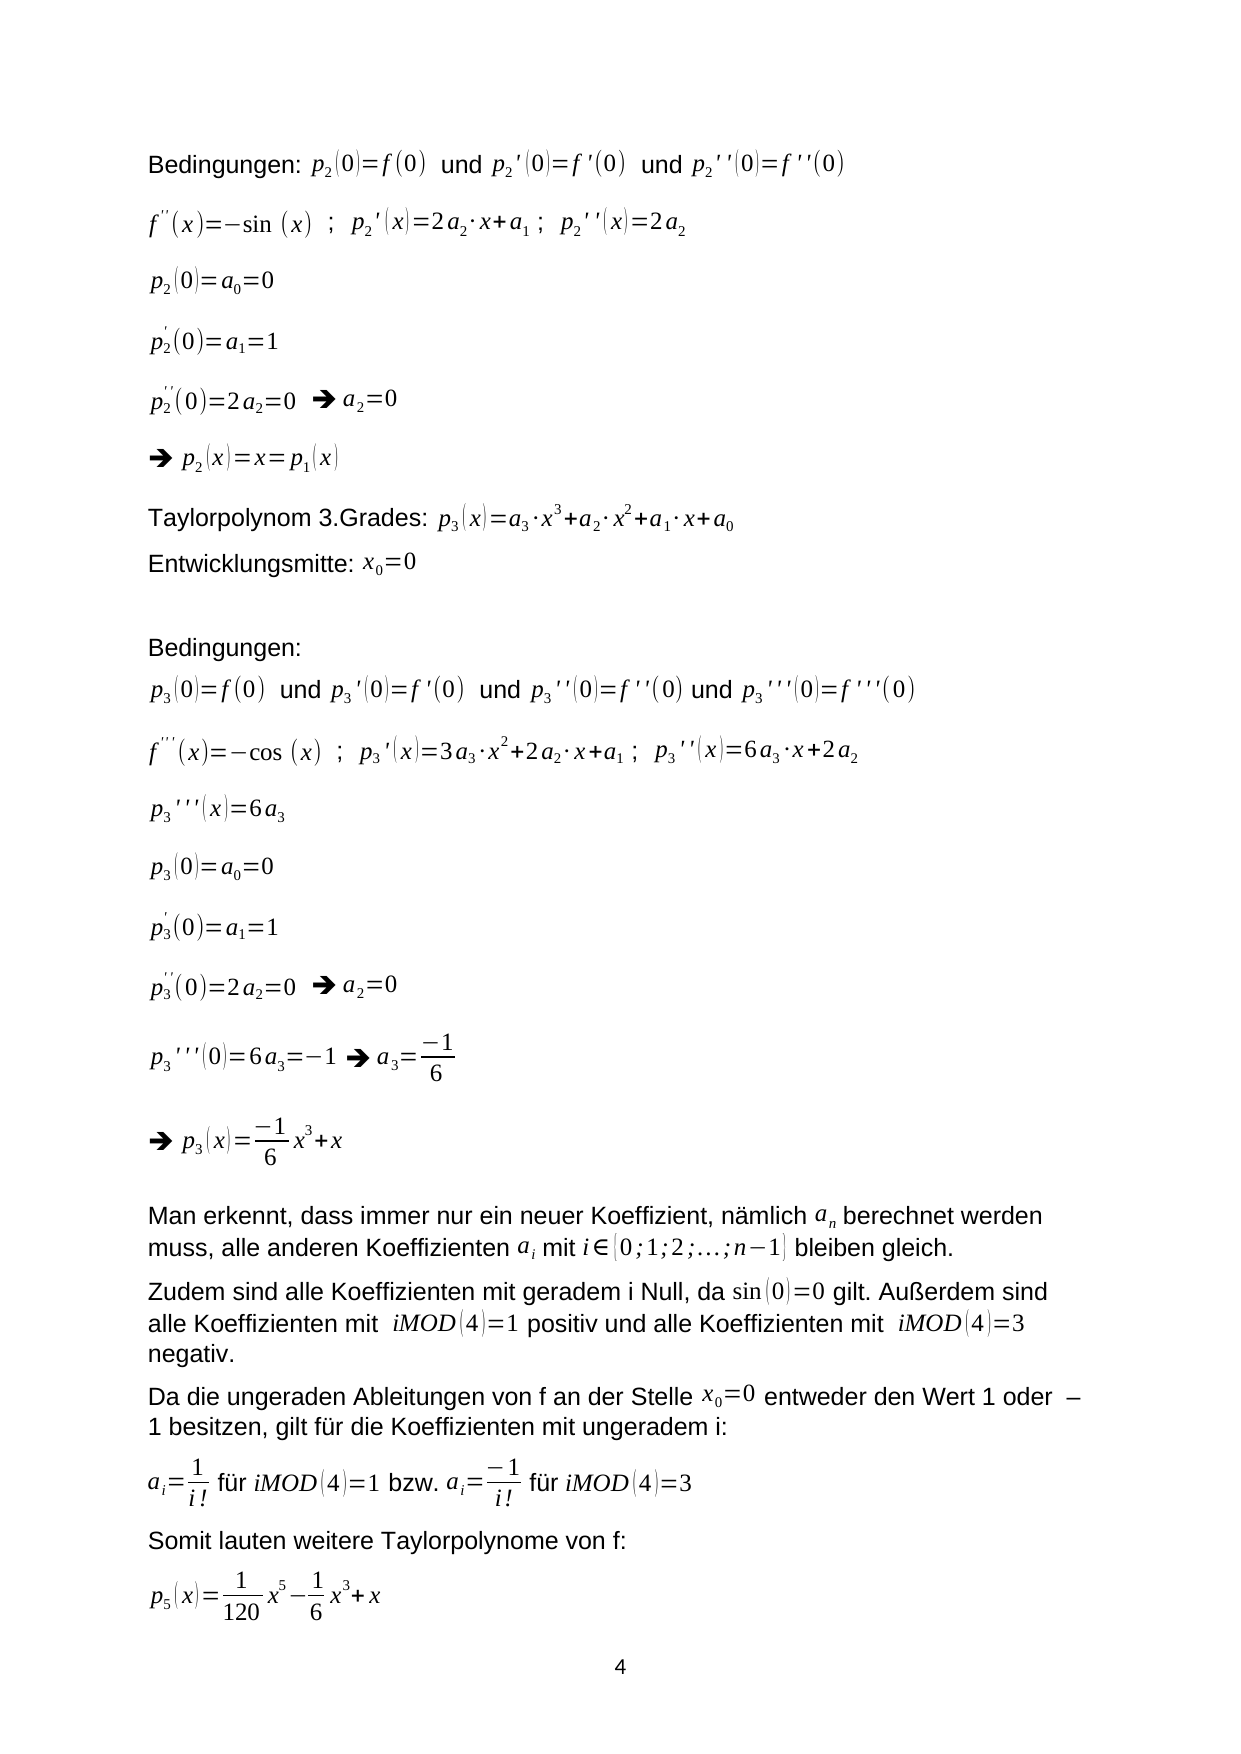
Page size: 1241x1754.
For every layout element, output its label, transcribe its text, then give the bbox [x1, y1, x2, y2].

text Bedingungen: und und [148, 148, 1093, 180]
text und und und [148, 674, 1093, 707]
text für bzw. für [148, 1453, 1093, 1513]
text Zudem sind alle Koeffizienten mit geradem i Null, da gilt. Außerdem sind alle Koeffizienten mit positiv und alle Koeffizienten mit [148, 1276, 1093, 1339]
text Bedingungen: [148, 633, 1093, 661]
text Man erkennt, dass immer nur ein neuer Koeffizient, nämlich berechnet werden muss, alle anderen Koeffizienten mit bleiben gleich. [148, 1200, 1093, 1263]
text negativ. [148, 1339, 1093, 1368]
text Somit lauten weitere Taylorpolynome von f: [148, 1526, 1093, 1554]
text ; ; [148, 732, 1093, 768]
text ; ; [148, 205, 1093, 240]
text Entwicklungsmitte: [148, 548, 1093, 579]
text Taylorpolynom 3.Grades: [148, 500, 1093, 535]
text Da die ungeraden Ableitungen von f an der Stelle entweder den Wert 1 oder – 1 besitzen, gilt für die Koeffizienten mit ungeradem i: [148, 1380, 1093, 1440]
